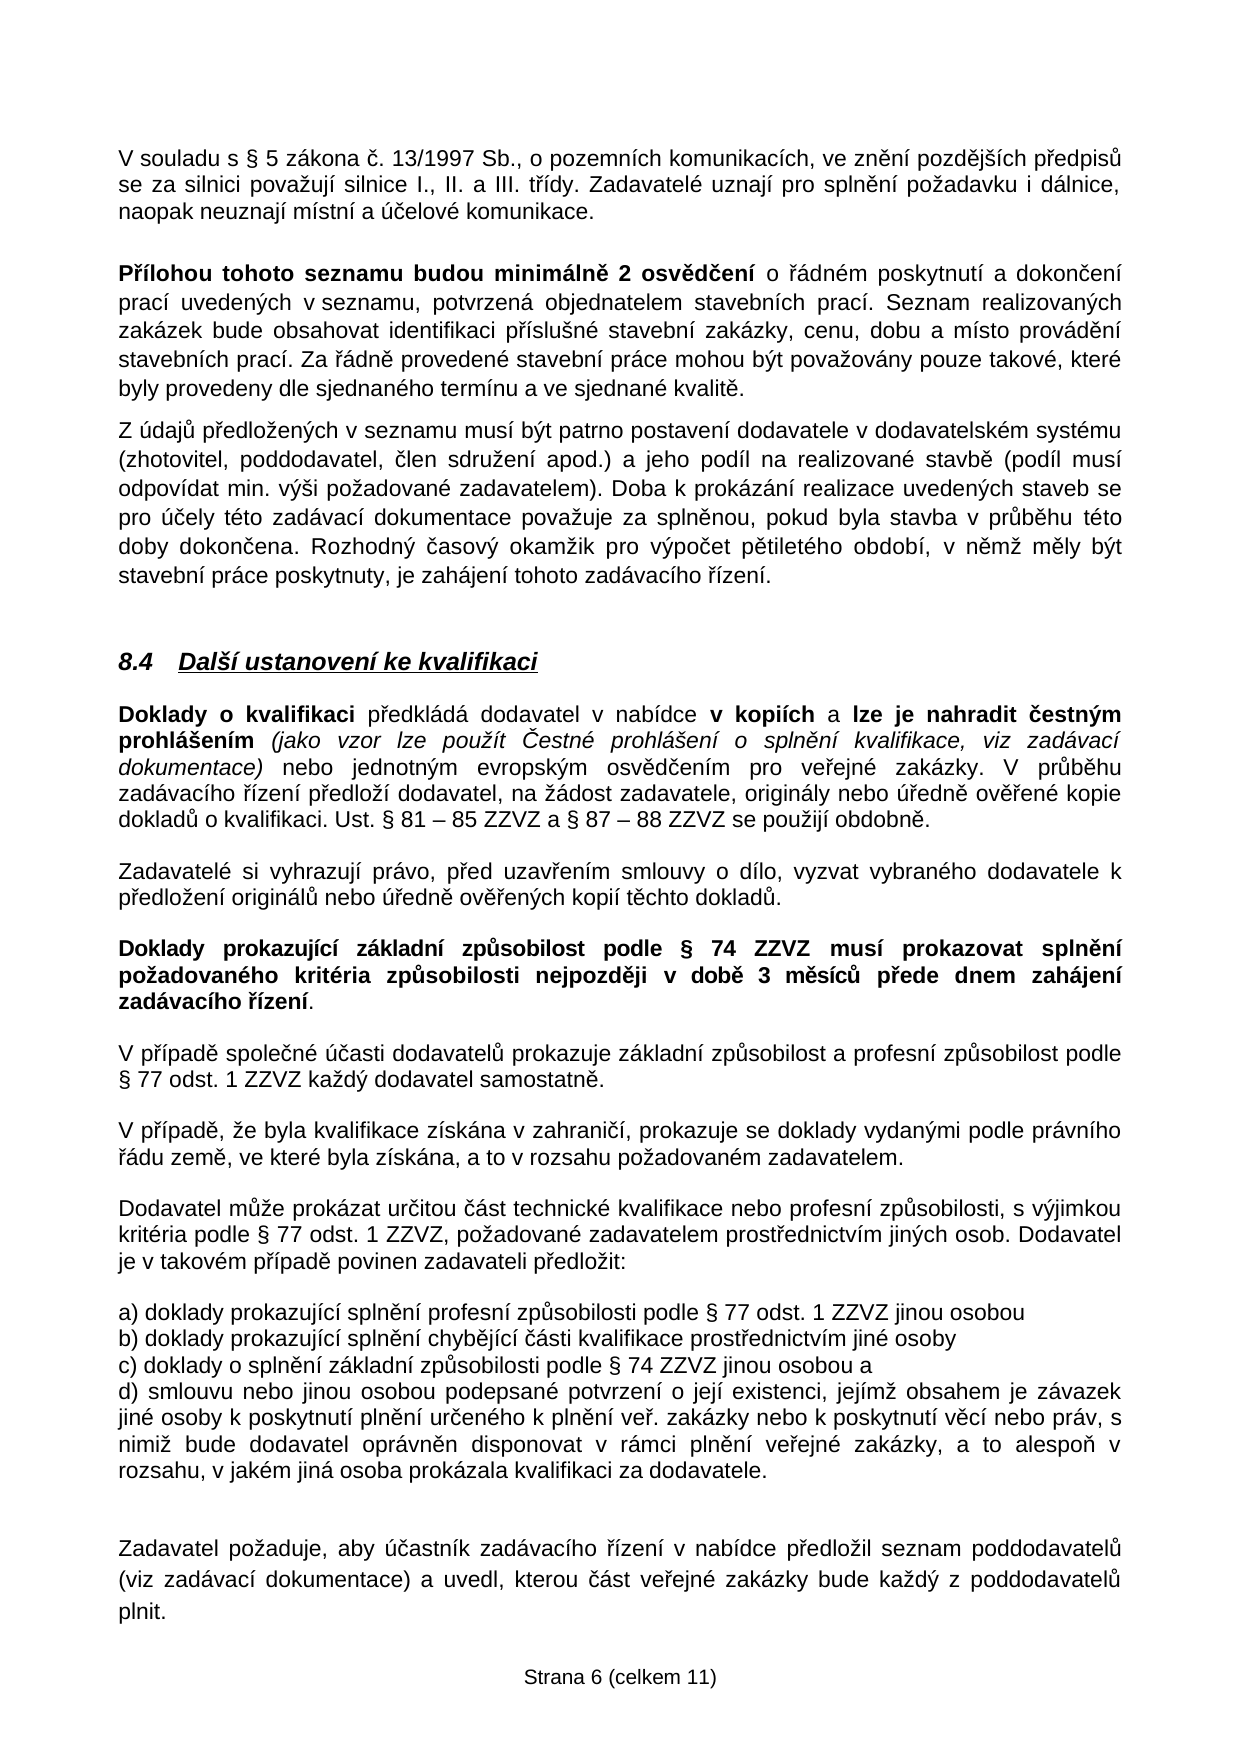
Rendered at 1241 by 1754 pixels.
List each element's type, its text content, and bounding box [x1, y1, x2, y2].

list V případě, že byla kvalifikace získána v zahraničí, prokazuje se doklady vydanými podle právního řádu země, ve které byla získána, a to v rozsahu požadovaném zadavatelem. [118, 1117, 1122, 1170]
text Přílohou tohoto seznamu budou minimálně 2 osvědčení o řádném poskytnutí a dokončení prací uvedených v seznamu, potvrzená objednatelem stavebních prací. Seznam realizovaných zakázek bude obsahovat identifikaci příslušné stavební zakázky, cenu, dobu a místo provádění stavebních prací. Za řádně provedené stavební práce mohou být považovány pouze takové, které byly provedeny dle sjednaného termínu a ve sjednané kvalitě. [118, 259, 1122, 402]
list a) doklady prokazující splnění profesní způsobilosti podle § 77 odst. 1 ZZVZ jinou osobou [118, 1299, 1122, 1325]
text Doklady prokazující základní způsobilost podle § 74 ZZVZ musí prokazovat splnění požadovaného kritéria způsobilosti nejpozději v době 3 měsíců přede dnem zahájení zadávacího řízení. [118, 935, 1122, 1014]
list c) doklady o splnění základní způsobilosti podle § 74 ZZVZ jinou osobou a [118, 1352, 1122, 1378]
list b) doklady prokazující splnění chybějící části kvalifikace prostřednictvím jiné osoby [118, 1325, 1122, 1352]
text Zadavatel požaduje, aby účastník zadávacího řízení v nabídce předložil seznam poddodavatelů (viz zadávací dokumentace) a uvedl, kterou část veřejné zakázky bude každý z poddodavatelů plnit. [118, 1535, 1122, 1624]
subtitle Další ustanovení ke kvalifikaci [118, 647, 1122, 676]
list d) smlouvu nebo jinou osobou podepsané potvrzení o její existenci, jejímž obsahem je závazek jiné osoby k poskytnutí plnění určeného k plnění veř. zakázky nebo k poskytnutí věcí nebo práv, s nimiž bude dodavatel oprávněn disponovat v rámci plnění veřejné zakázky, a to alespoň v rozsahu, v jakém jiná osoba prokázala kvalifikaci za dodavatele. [118, 1378, 1122, 1483]
text V souladu s § 5 zákona č. 13/1997 Sb., o pozemních komunikacích, ve znění pozdějších předpisů se za silnici považují silnice I., II. a III. třídy. Zadavatelé uznají pro splnění požadavku i dálnice, naopak neuznají místní a účelové komunikace. [118, 145, 1122, 224]
list Doklady o kvalifikaci předkládá dodavatel v nabídce v kopiích a lze je nahradit čestným prohlášením (jako vzor lze použít Čestné prohlášení o splnění kvalifikace, viz zadávací dokumentace) nebo jednotným evropským osvědčením pro veřejné zakázky. V průběhu zadávacího řízení předloží dodavatel, na žádost zadavatele, originály nebo úředně ověřené kopie dokladů o kvalifikaci. Ust. § 81 – 85 ZZVZ a § 87 – 88 ZZVZ se použijí obdobně. [118, 701, 1122, 833]
list V případě společné účasti dodavatelů prokazuje základní způsobilost a profesní způsobilost podle § 77 odst. 1 ZZVZ každý dodavatel samostatně. [118, 1039, 1122, 1092]
list Dodavatel může prokázat určitou část technické kvalifikace nebo profesní způsobilosti, s výjimkou kritéria podle § 77 odst. 1 ZZVZ, požadované zadavatelem prostřednictvím jiných osob. Dodavatel je v takovém případě povinen zadavateli předložit: [118, 1195, 1122, 1274]
list Zadavatelé si vyhrazují právo, před uzavřením smlouvy o dílo, vyzvat vybraného dodavatele k předložení originálů nebo úředně ověřených kopií těchto dokladů. [118, 858, 1122, 910]
text Z údajů předložených v seznamu musí být patrno postavení dodavatele v dodavatelském systému (zhotovitel, poddodavatel, člen sdružení apod.) a jeho podíl na realizované stavbě (podíl musí odpovídat min. výši požadované zadavatelem). Doba k prokázání realizace uvedených staveb se pro účely této zadávací dokumentace považuje za splněnou, pokud byla stavba v průběhu této doby dokončena. Rozhodný časový okamžik pro výpočet pětiletého období, v němž měly být stavební práce poskytnuty, je zahájení tohoto zadávacího řízení. [118, 417, 1122, 588]
